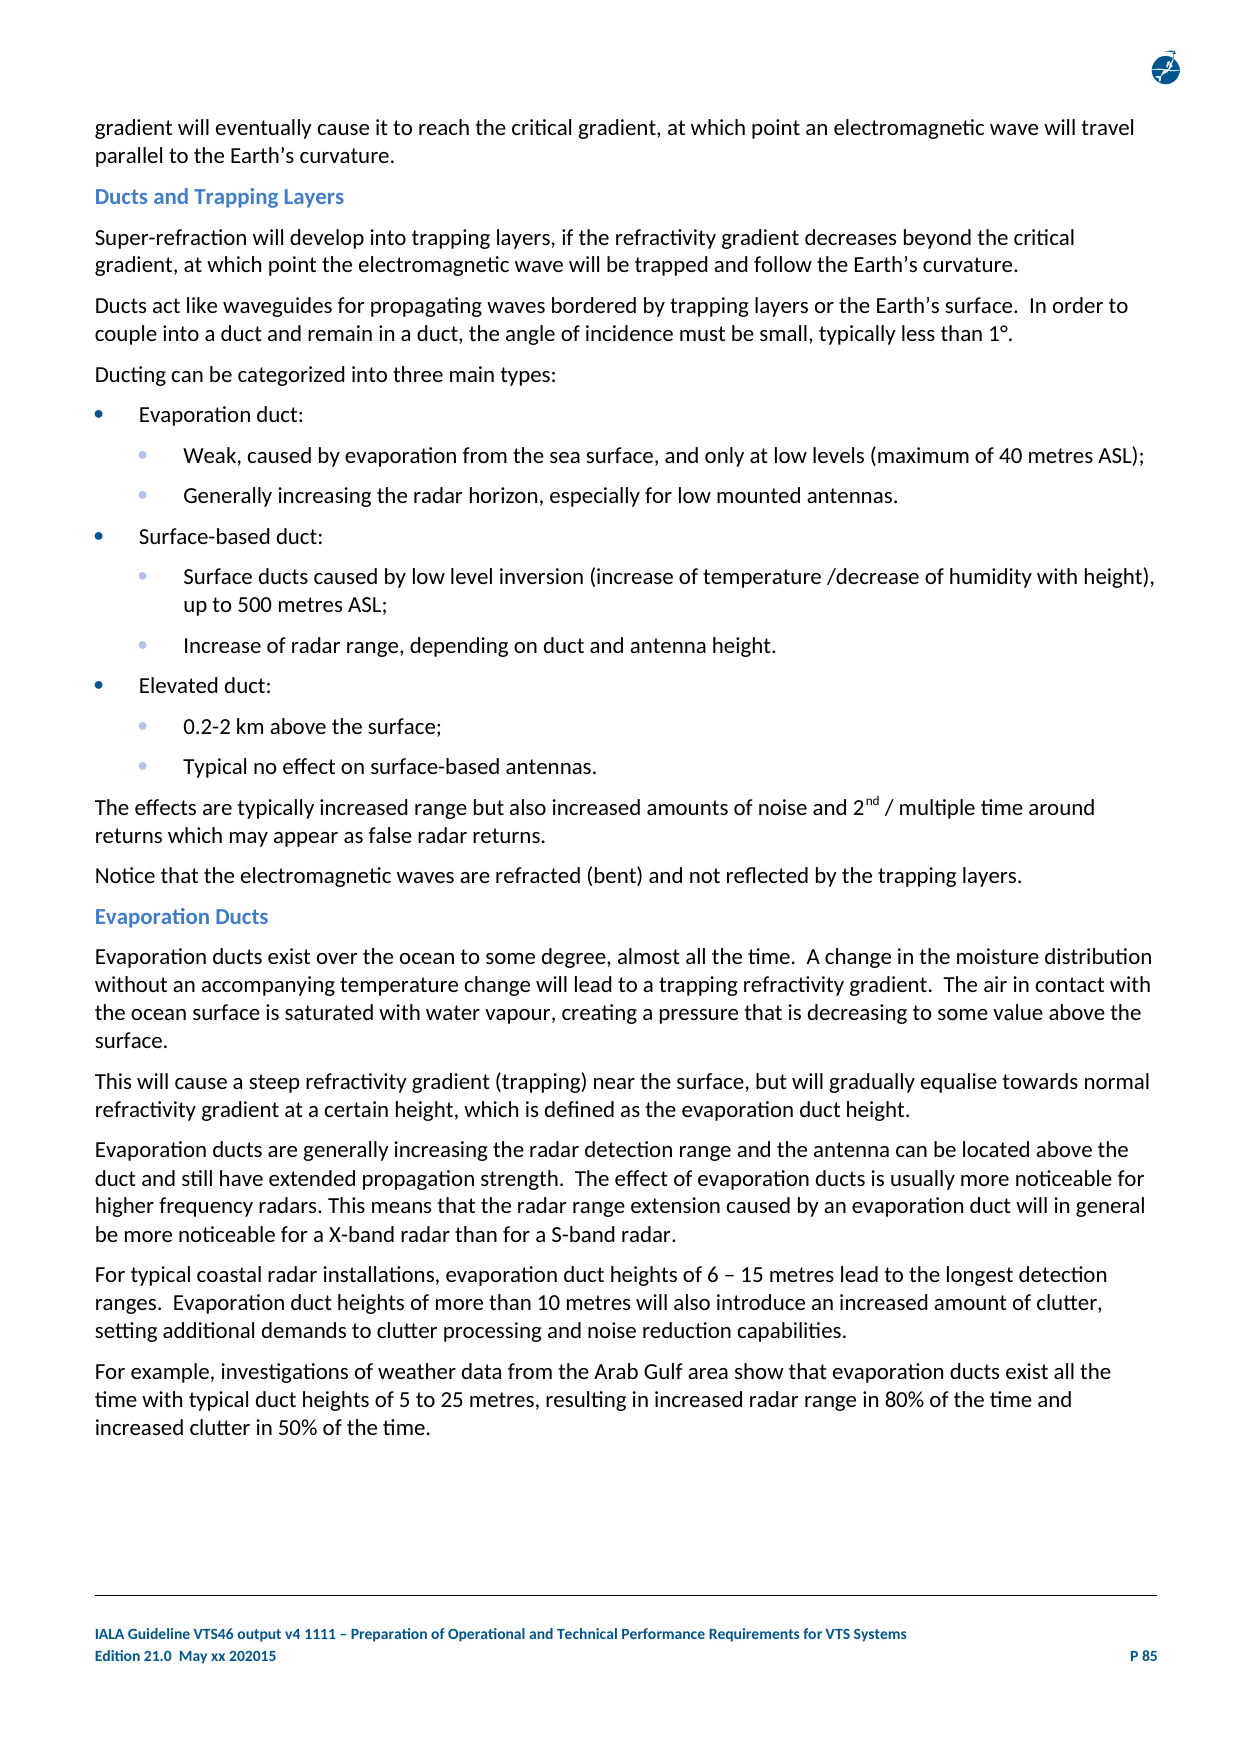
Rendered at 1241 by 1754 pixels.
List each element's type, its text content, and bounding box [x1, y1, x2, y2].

text Elevated duct: [94, 671, 1157, 699]
text Ducts act like waveguides for propagating waves bordered by trapping layers or the Earth’s surface. In order to couple into a duct and remain in a duct, the angle of incidence must be small, typically less than 1°. [94, 291, 1157, 347]
text Ducting can be categorized into three main types: [94, 360, 1157, 388]
text The effects are typically increased range but also increased amounts of noise and 2nd / multiple time around returns which may appear as false radar returns. [94, 793, 1157, 849]
text Increase of radar range, depending on duct and antenna height. [139, 631, 1157, 659]
text Ducts and Trapping Layers [94, 182, 1157, 210]
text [94, 113, 1157, 169]
text For typical coastal radar installations, evaporation duct heights of 6 – 15 metres lead to the longest detection ranges. Evaporation duct heights of more than 10 metres will also introduce an increased amount of clutter, setting additional demands to clutter processing and noise reduction capabilities. [94, 1260, 1157, 1344]
text Surface-based duct: [94, 522, 1157, 550]
text Weak, caused by evaporation from the sea surface, and only at low levels (maximum of 40 metres ASL); [139, 441, 1157, 469]
text Evaporation duct: [94, 400, 1157, 428]
text Generally increasing the radar horizon, especially for low mounted antennas. [139, 481, 1157, 509]
picture [1120, 0, 1239, 119]
text Super-refraction will develop into trapping layers, if the refractivity gradient decreases beyond the critical gradient, at which point the electromagnetic wave will be trapped and follow the Earth’s curvature. [94, 223, 1157, 279]
text For example, investigations of weather data from the Arab Gulf area show that evaporation ducts exist all the time with typical duct heights of 5 to 25 metres, resulting in increased radar range in 80% of the time and increased clutter in 50% of the time. [94, 1357, 1157, 1441]
text Evaporation Ducts [94, 902, 1157, 930]
text Evaporation ducts exist over the ocean to some degree, almost all the time. A change in the moisture distribution without an accompanying temperature change will lead to a trapping refractivity gradient. The air in contact with the ocean surface is saturated with water vapour, creating a pressure that is decreasing to some value above the surface. [94, 942, 1157, 1054]
text Typical no effect on surface-based antennas. [139, 752, 1157, 780]
text Surface ducts caused by low level inversion (increase of temperature /decrease of humidity with height), up to 500 metres ASL; [139, 562, 1157, 618]
text This will cause a steep refractivity gradient (trapping) near the surface, but will gradually equalise towards normal refractivity gradient at a certain height, which is defined as the evaporation duct height. [94, 1067, 1157, 1123]
text Notice that the electromagnetic waves are refracted (bent) and not reflected by the trapping layers. [94, 861, 1157, 889]
text Evaporation ducts are generally increasing the radar detection range and the antenna can be located above the duct and still have extended propagation strength. The effect of evaporation ducts is usually more noticeable for higher frequency radars. This means that the radar range extension caused by an evaporation duct will in general be more noticeable for a X-band radar than for a S-band radar. [94, 1136, 1157, 1248]
text 0.2-2 km above the surface; [139, 712, 1157, 740]
